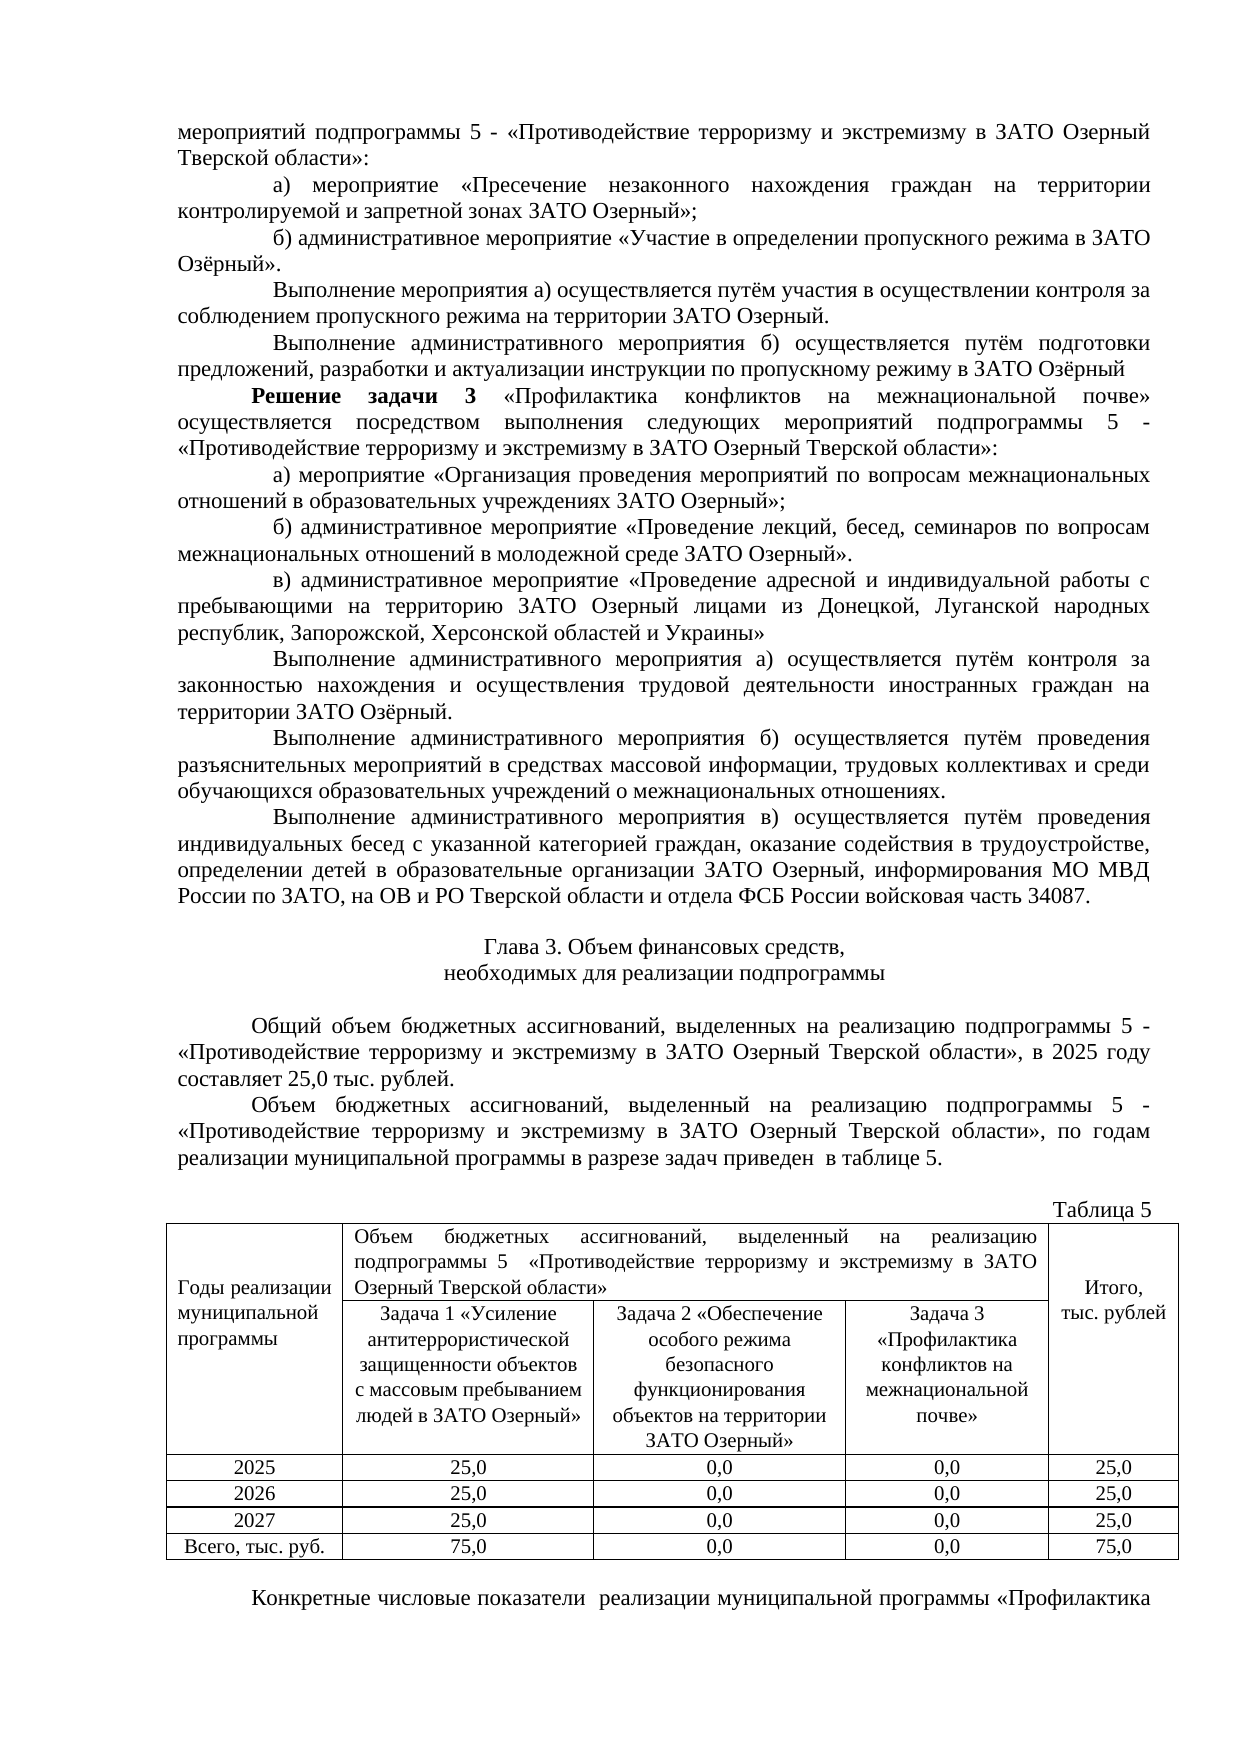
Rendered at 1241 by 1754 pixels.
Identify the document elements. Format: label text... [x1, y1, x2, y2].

table_cell 0,0 [846, 1481, 1048, 1506]
text Выполнение мероприятия а) осуществляется путём участия в осуществлении контроля за соблюдением пропускного режима на территории ЗАТО Озерный. [177, 276, 1152, 329]
table_cell 0,0 [846, 1455, 1048, 1480]
table_cell 25,0 [343, 1481, 593, 1506]
table_cell Задача 2 «Обеспечение особого режима безопасного функционирования объектов на территории ЗАТО Озерный» [594, 1301, 845, 1453]
table_header Итого, тыс. рублей [1049, 1224, 1178, 1453]
text б) административное мероприятие «Проведение лекций, бесед, семинаров по вопросам межнациональных отношений в молодежной среде ЗАТО Озерный». [177, 513, 1152, 566]
table_cell Задача 1 «Усиление антитеррористической защищенности объектов с массовым пребыванием людей в ЗАТО Озерный» [343, 1301, 593, 1453]
table_cell 25,0 [343, 1508, 593, 1533]
table_cell 0,0 [594, 1481, 845, 1506]
text Общий объем бюджетных ассигнований, выделенных на реализацию подпрограммы 5 - «Противодействие терроризму и экстремизму в ЗАТО Озерный Тверской области», в 2025 году составляет 25,0 тыс. рублей. [177, 1012, 1152, 1091]
table_cell 2027 [167, 1508, 342, 1533]
text б) административное мероприятие «Участие в определении пропускного режима в ЗАТО Озёрный». [177, 223, 1152, 276]
table_cell 0,0 [846, 1534, 1048, 1559]
table_cell 25,0 [1049, 1481, 1178, 1506]
text Объем бюджетных ассигнований, выделенный на реализацию подпрограммы 5 - «Противодействие терроризму и экстремизму в ЗАТО Озерный Тверской области», по годам реализации муниципальной программы в разрезе задач приведен в таблице 5. [177, 1091, 1152, 1170]
text Таблица 5 [177, 1196, 1152, 1223]
text Выполнение административного мероприятия б) осуществляется путём проведения разъяснительных мероприятий в средствах массовой информации, трудовых коллективах и среди обучающихся образовательных учреждений о межнациональных отношениях. [177, 724, 1152, 803]
text а) мероприятие «Пресечение незаконного нахождения граждан на территории контролируемой и запретной зонах ЗАТО Озерный»; [177, 171, 1152, 223]
table_cell 75,0 [1049, 1534, 1178, 1559]
table_cell 75,0 [343, 1534, 593, 1559]
table_cell 0,0 [594, 1508, 845, 1533]
table_cell 2026 [167, 1481, 342, 1506]
text в) административное мероприятие «Проведение адресной и индивидуальной работы с пребывающими на территорию ЗАТО Озерный лицами из Донецкой, Луганской народных республик, Запорожской, Херсонской областей и Украины» [177, 566, 1152, 645]
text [177, 118, 1152, 171]
table_cell Задача 3 «Профилактика конфликтов на межнациональной почве» [846, 1301, 1048, 1453]
text Выполнение административного мероприятия б) осуществляется путём подготовки предложений, разработки и актуализации инструкции по пропускному режиму в ЗАТО Озёрный [177, 329, 1152, 382]
table_cell 0,0 [594, 1455, 845, 1480]
text Глава 3. Объем финансовых средств, [177, 933, 1152, 959]
text Выполнение административного мероприятия в) осуществляется путём проведения индивидуальных бесед с указанной категорией граждан, оказание содействия в трудоустройстве, определении детей в образовательные организации ЗАТО Озерный, информирования МО МВД России по ЗАТО, на ОВ и РО Тверской области и отдела ФСБ России войсковая часть 34087. [177, 803, 1152, 909]
table_header Годы реализации муниципальной программы [167, 1224, 342, 1453]
text Выполнение административного мероприятия а) осуществляется путём контроля за законностью нахождения и осуществления трудовой деятельности иностранных граждан на территории ЗАТО Озёрный. [177, 645, 1152, 724]
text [177, 1584, 1152, 1611]
table_cell 25,0 [343, 1455, 593, 1480]
table_cell 2025 [167, 1455, 342, 1480]
table_cell 25,0 [1049, 1508, 1178, 1533]
table_cell 25,0 [1049, 1455, 1178, 1480]
text необходимых для реализации подпрограммы [177, 959, 1152, 986]
text а) мероприятие «Организация проведения мероприятий по вопросам межнациональных отношений в образовательных учреждениях ЗАТО Озерный»; [177, 461, 1152, 513]
table_cell 0,0 [594, 1534, 845, 1559]
text Решение задачи 3 «Профилактика конфликтов на межнациональной почве» осуществляется посредством выполнения следующих мероприятий подпрограммы 5 - «Противодействие терроризму и экстремизму в ЗАТО Озерный Тверской области»: [177, 382, 1152, 461]
table_cell 0,0 [846, 1508, 1048, 1533]
table_header Объем бюджетных ассигнований, выделенный на реализацию подпрограммы 5 «Противодействие терроризму и экстремизму в ЗАТО Озерный Тверской области» [343, 1224, 1048, 1300]
table_cell Всего, тыс. руб. [167, 1534, 342, 1559]
